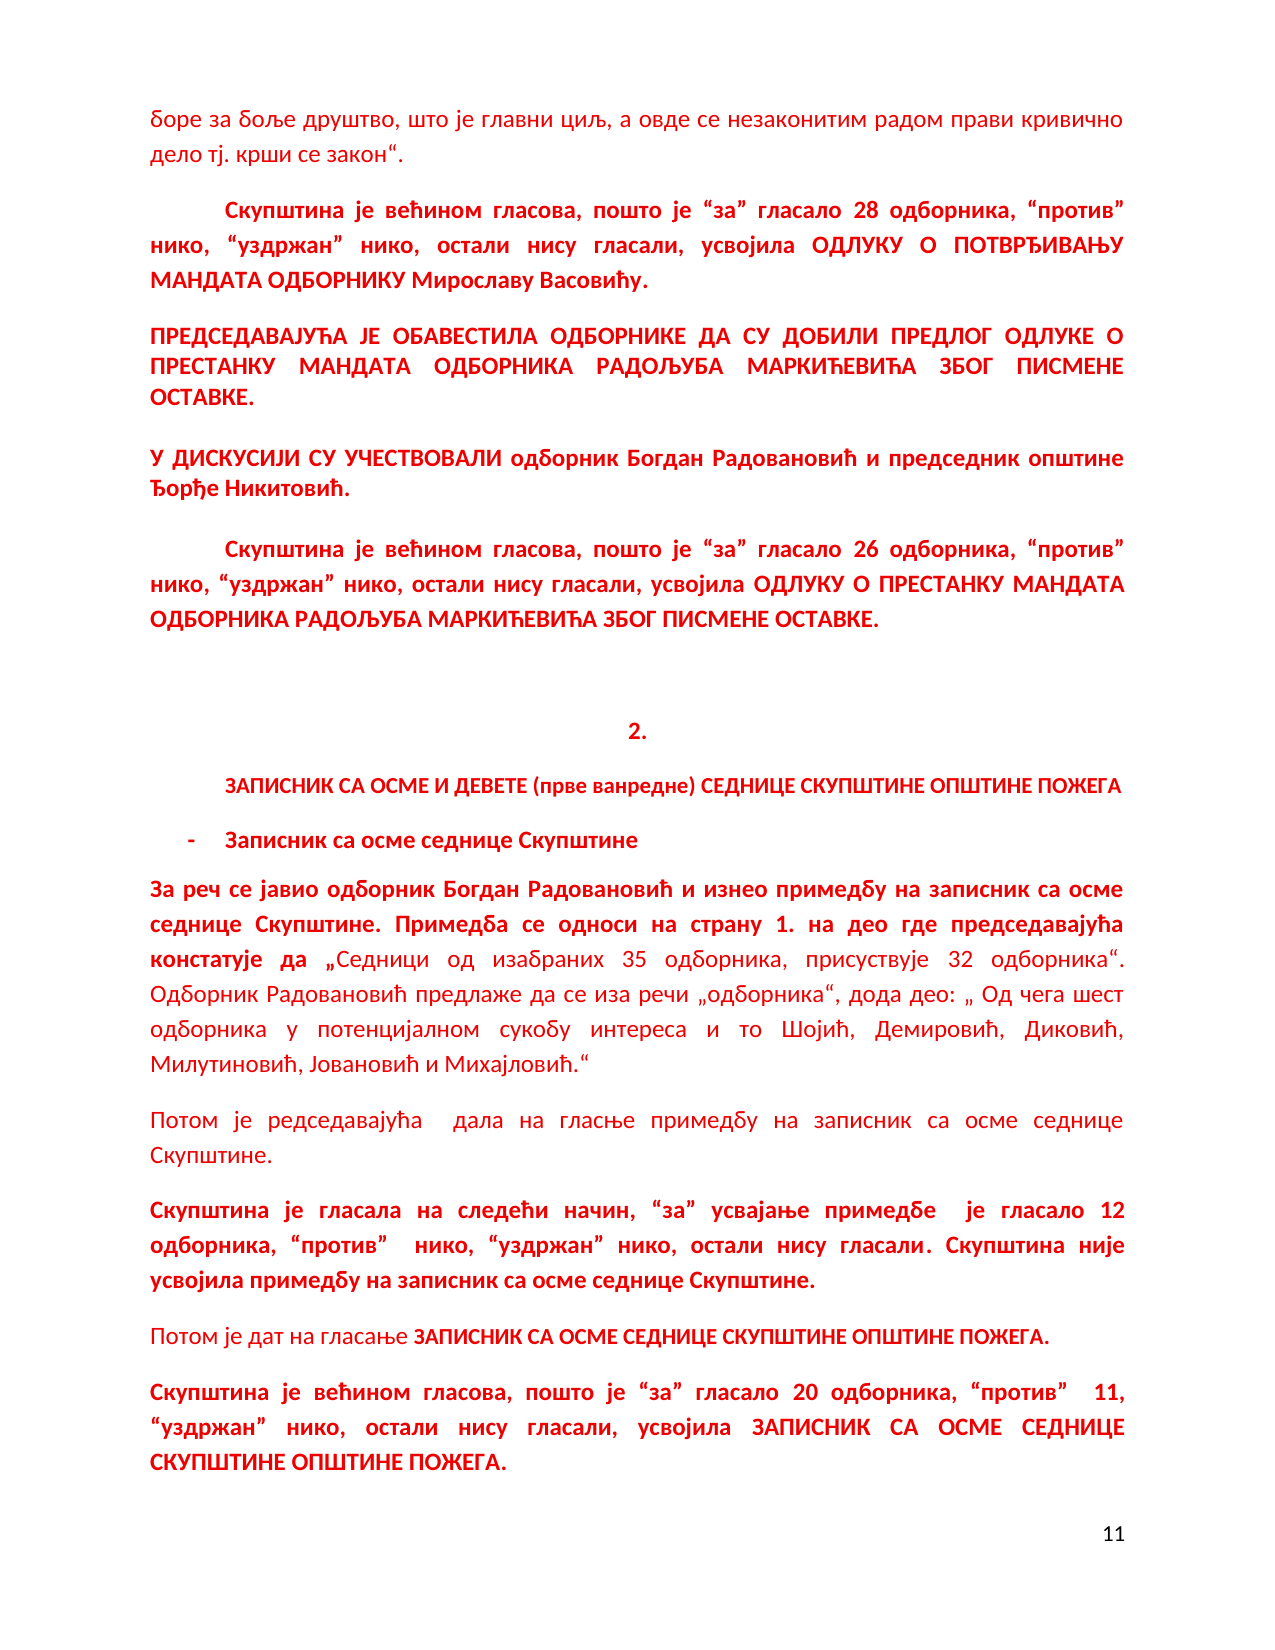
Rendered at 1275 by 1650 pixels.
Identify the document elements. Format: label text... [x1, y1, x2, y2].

text 2. [150, 715, 1125, 746]
text Скупштина је већином гласова, пошто је “за” гласало 20 одборника, “против” 11, “уздржан” нико, остали нису гласали, усвојила ЗАПИСНИК СА ОСМЕ СЕДНИЦЕ СКУПШТИНЕ ОПШТИНЕ ПОЖЕГА. [150, 1376, 1125, 1477]
text Потом је дат на гласање ЗАПИСНИК СА ОСМЕ СЕДНИЦЕ СКУПШТИНЕ ОПШТИНЕ ПОЖЕГА. [150, 1320, 1125, 1351]
list Записник са осме седнице Скупштине [187, 824, 1125, 854]
text Скупштина је гласала на следећи начин, “за” усвајање примедбе је гласало 12 одборника, “против” нико, “уздржан” нико, остали нису гласали. Скупштина није усвојила примедбу на записник са осме седнице Скупштине. [150, 1194, 1125, 1295]
text Скупштина је већином гласова, пошто је “за” гласало 26 одборника, “против” нико, “уздржан” нико, остали нису гласали, усвојила ОДЛУКУ О ПРЕСТАНКУ МАНДАТА ОДБОРНИКА РАДОЉУБА МАРКИЋЕВИЋА ЗБОГ ПИСМЕНЕ ОСТАВКЕ. [150, 533, 1125, 634]
text У ДИСКУСИЈИ СУ УЧЕСТВОВАЛИ одборник Богдан Радовановић и председник општине Ђорђе Никитовић. [150, 442, 1125, 503]
text ЗАПИСНИК СА ОСМЕ И ДЕВЕТЕ (прве ванредне) СЕДНИЦЕ СКУПШТИНЕ ОПШТИНЕ ПОЖЕГА [225, 771, 1125, 799]
text ПРЕДСЕДАВАЈУЋА ЈЕ ОБАВЕСТИЛА ОДБОРНИКЕ ДА СУ ДОБИЛИ ПРЕДЛОГ ОДЛУКЕ О ПРЕСТАНКУ МАНДАТА ОДБОРНИКА РАДОЉУБА МАРКИЋЕВИЋА ЗБОГ ПИСМЕНЕ ОСТАВКЕ. [150, 320, 1125, 411]
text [150, 103, 1125, 169]
text Скупштина је већином гласова, пошто је “за” гласало 28 одборника, “против” нико, “уздржан” нико, остали нису гласали, усвојила ОДЛУКУ О ПОТВРЂИВАЊУ МАНДАТА ОДБОРНИКУ Мирославу Васовићу. [150, 194, 1125, 294]
text За реч се јавио одборник Богдан Радовановић и изнео примедбу на записник са осме седнице Скупштине. Примедба се односи на страну 1. на део где председавајућа констатује да „Седници од изабраних 35 одборника, присуствује 32 одборника“. Одборник Радовановић предлаже да се иза речи „одборника“, дода део: „ Од чега шест одборника у потенцијалном сукобу интереса и то Шојић, Демировић, Диковић, Милутиновић, Јовановић и Михајловић.“ [150, 873, 1125, 1078]
text Потом је редседавајућа дала на гласње примедбу на записник са осме седнице Скупштине. [150, 1104, 1125, 1169]
